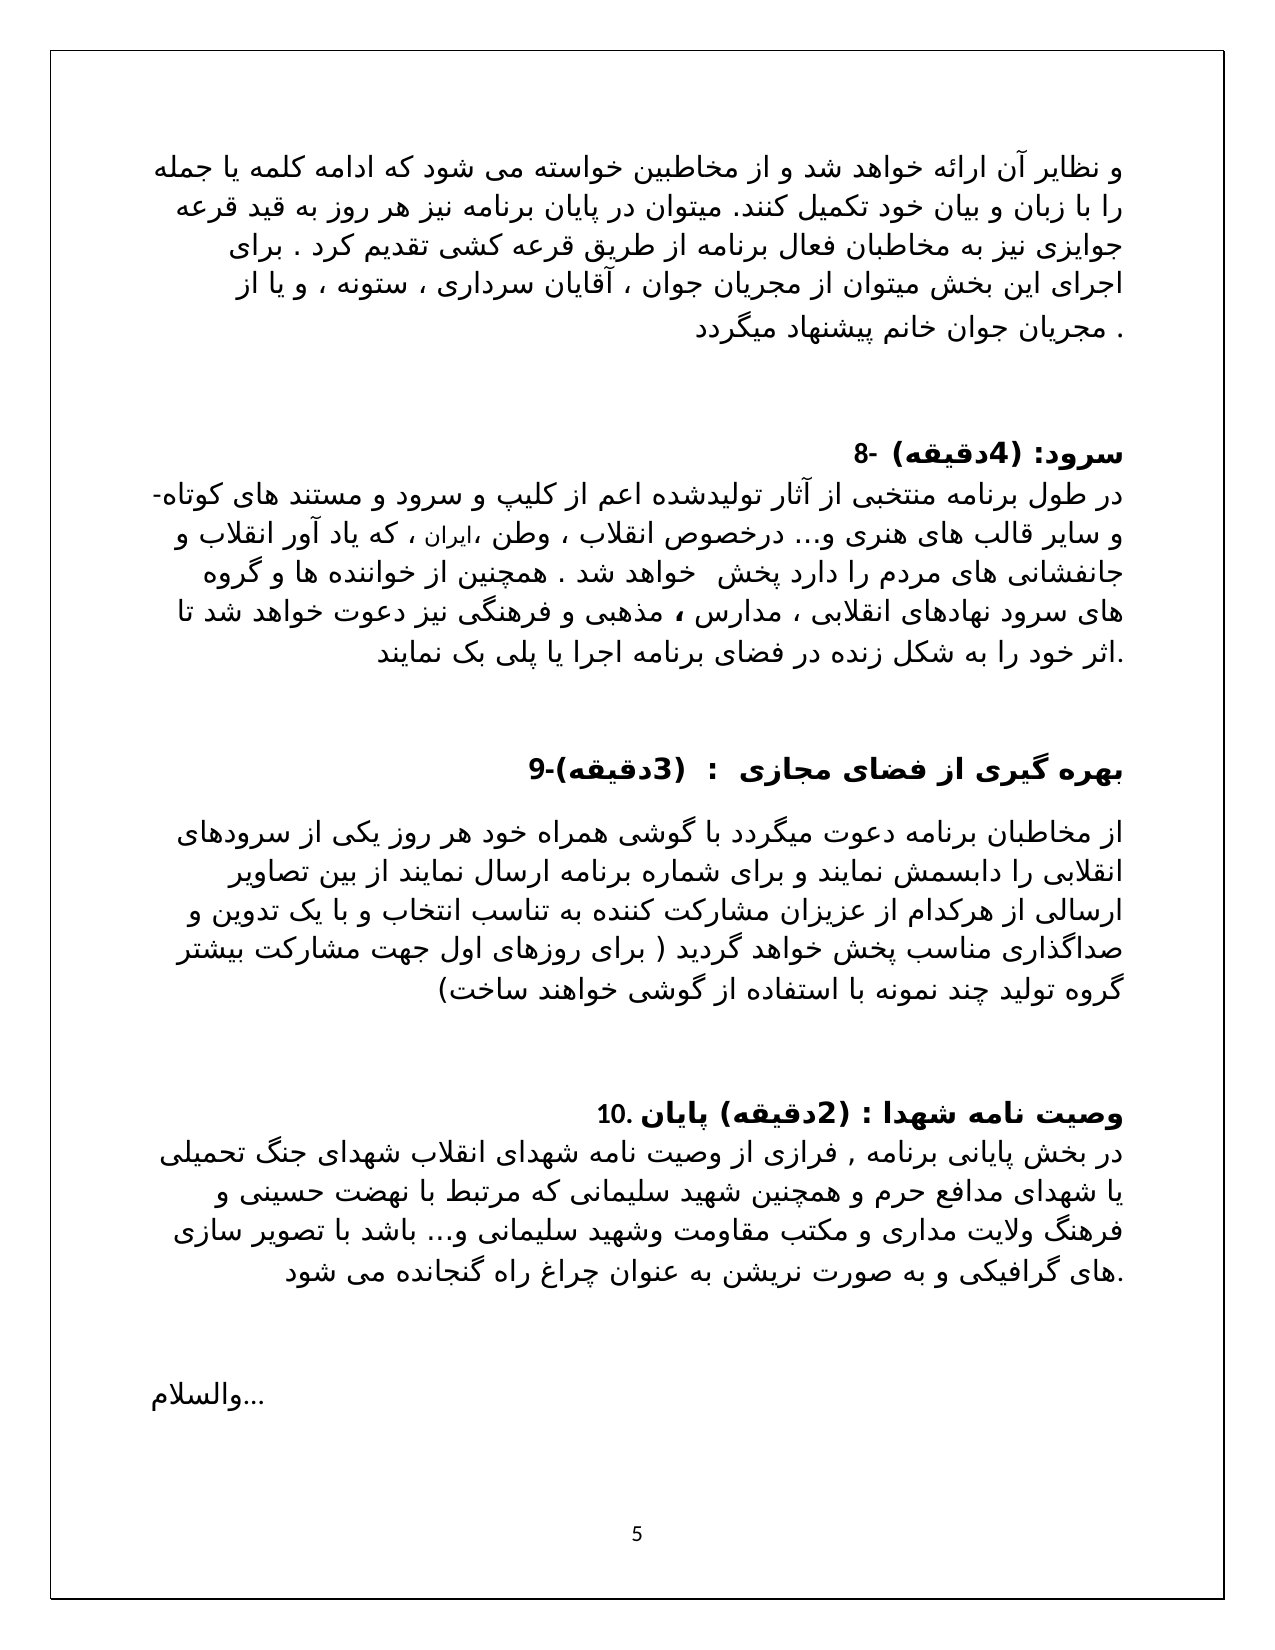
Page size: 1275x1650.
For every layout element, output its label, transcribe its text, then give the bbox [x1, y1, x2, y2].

text از مخاطبان برنامه دعوت میگردد با گوشی همراه خود هر روز یکی از سرودهای انقلابی را دابسمش نمایند و برای شماره برنامه ارسال نمایند از بین تصاویر ارسالی از هرکدام از عزیزان مشارکت کننده به تناسب انتخاب و با یک تدوین و صداگذاری مناسب پخش خواهد گردید ( برای روزهای اول جهت مشارکت بیشتر گروه تولید چند نمونه با استفاده از گوشی خواهند ساخت) [150, 815, 1124, 1007]
text و نظایر آن ارائه خواهد شد و از مخاطبین خواسته می شود که ادامه کلمه یا جمله را با زبان و بیان خود تکمیل کنند. میتوان در پایان برنامه نیز هر روز به قید قرعه جوایزی نیز به مخاطبان فعال برنامه از طریق قرعه کشی تقدیم کرد . برای اجرای این بخش میتوان از مجریان جوان ، آقایان سرداری ، ستونه ،‌ و یا از مجریان جوان خانم پیشنهاد میگردد . [150, 150, 1124, 346]
text در بخش پایانی برنامه , فرازی از وصیت نامه شهدای انقلاب شهدای جنگ تحمیلی یا شهدای مدافع حرم و همچنین شهید سلیمانی که مرتبط با نهضت حسینی و فرهنگ ولایت مداری و مکتب مقاومت وشهید سلیمانی و... باشد با تصویر سازی های گرافیکی و به صورت نریشن به عنوان چراغ راه گنجانده می شود. [150, 1136, 1124, 1288]
text 8- سرود: (4دقیقه) [150, 435, 1124, 471]
text -در طول برنامه منتخبی از آثار تولیدشده اعم از کلیپ و سرود و مستند های کوتاه و سایر قالب های هنری و... درخصوص انقلاب ، وطن ،ایران ، که یاد آور انقلاب و جانفشانی های مردم را دارد پخش خواهد شد . همچنین از خواننده ها و گروه های سرود نهادهای انقلابی ، مدارس ، مذهبی و فرهنگی نیز دعوت خواهد شد تا اثر خود را به شکل زنده در فضای برنامه اجرا یا پلی بک نمایند. [150, 476, 1124, 669]
text والسلام... [150, 1376, 1124, 1412]
text 10. وصیت نامه شهدا : (2دقیقه) پایان [150, 1095, 1124, 1130]
text 9-بهره گیری از فضای مجازی : (3دقیقه) [150, 748, 1124, 788]
